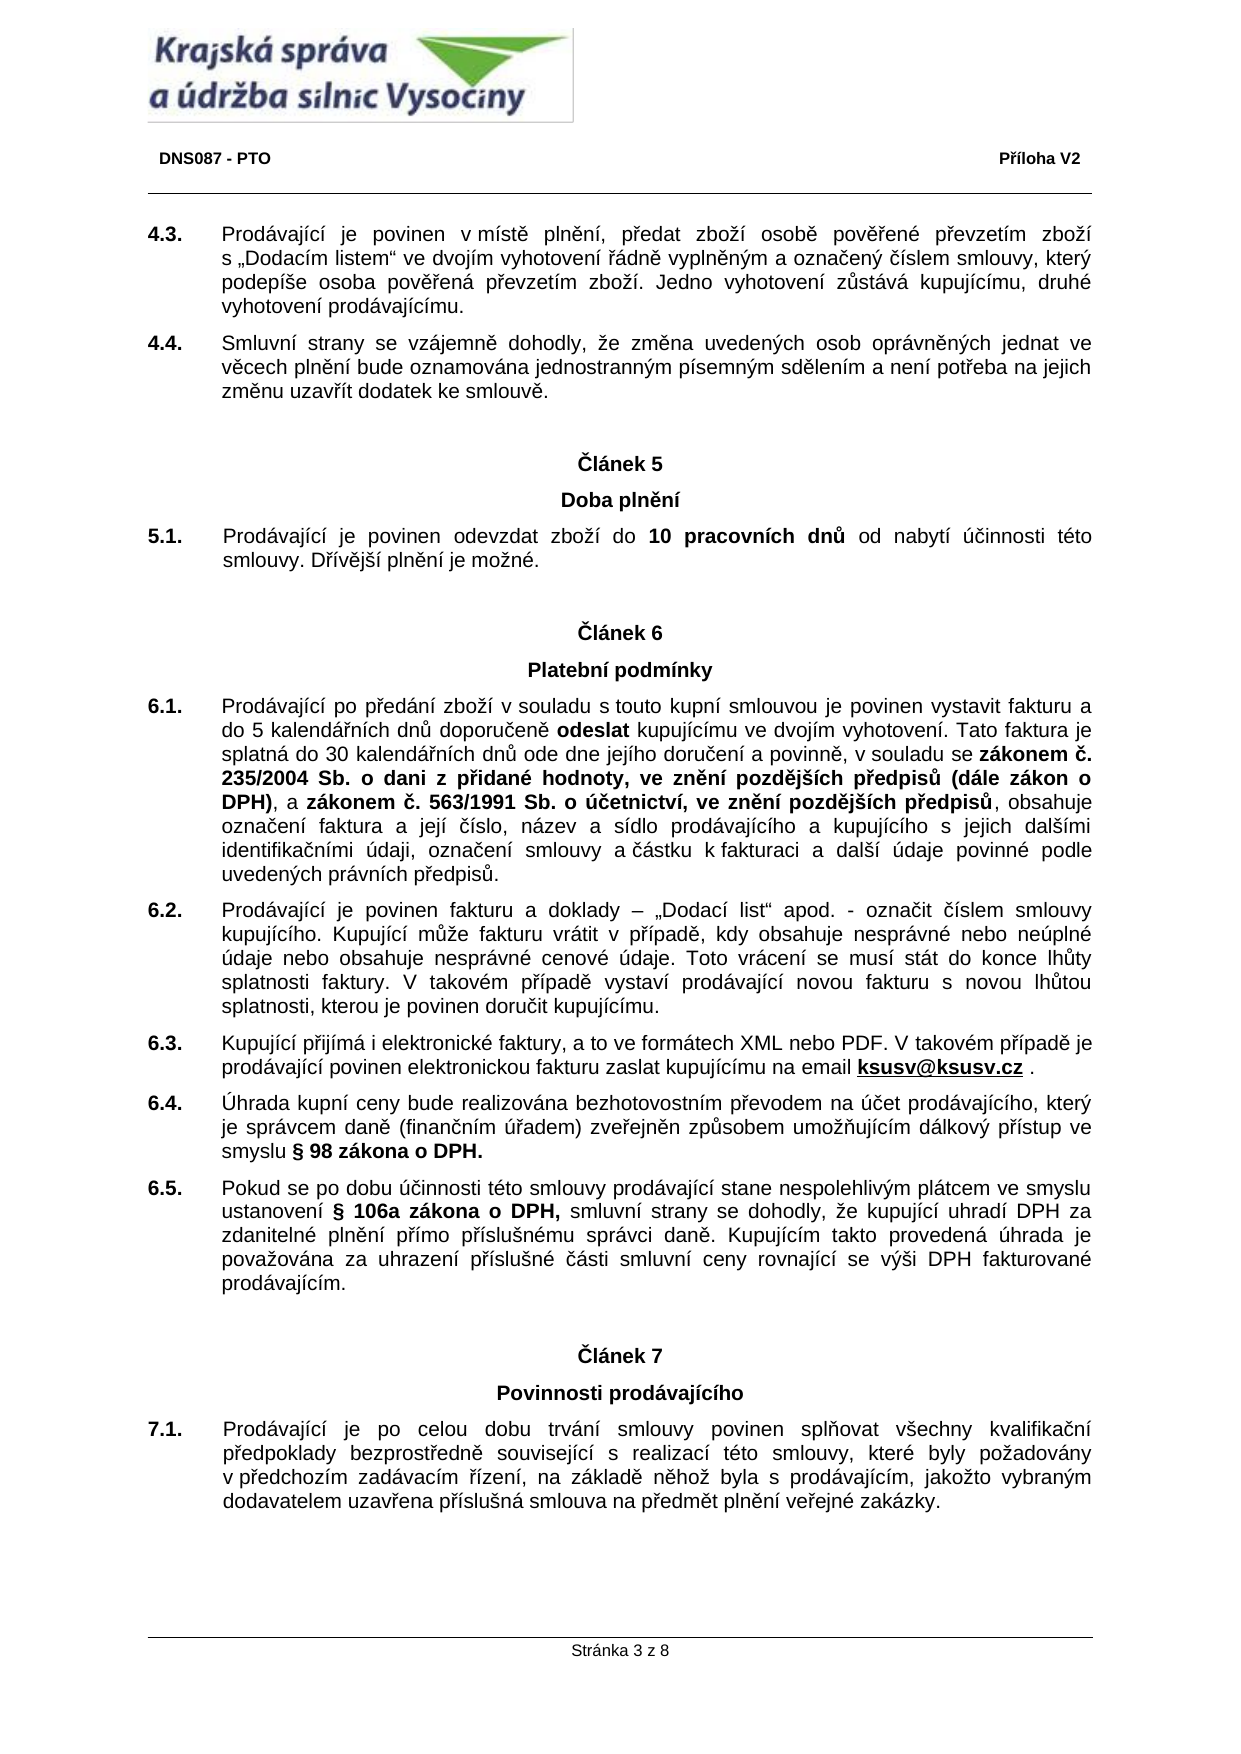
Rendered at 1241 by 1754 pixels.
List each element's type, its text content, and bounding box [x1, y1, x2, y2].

list Úhrada kupní ceny bude realizována bezhotovostním převodem na účet prodávajícího, který je správcem daně (finančním úřadem) zveřejněn způsobem umožňujícím dálkový přístup ve smyslu § 98 zákona o DPH. [148, 1091, 1093, 1163]
text Článek 6 [148, 621, 1093, 645]
list Kupující přijímá i elektronické faktury, a to ve formátech XML nebo PDF. V takovém případě je prodávající povinen elektronickou fakturu zaslat kupujícímu na email ksusv@ksusv.cz . [148, 1031, 1093, 1078]
text Doba plnění [148, 488, 1093, 512]
list Smluvní strany se vzájemně dohodly, že změna uvedených osob oprávněných jednat ve věcech plnění bude oznamována jednostranným písemným sdělením a není potřeba na jejich změnu uzavřít dodatek ke smlouvě. [148, 331, 1093, 402]
text Povinnosti prodávajícího [148, 1381, 1093, 1404]
list Prodávající je po celou dobu trvání smlouvy povinen splňovat všechny kvalifikační předpoklady bezprostředně související s realizací této smlouvy, které byly požadovány v předchozím zadávacím řízení, na základě něhož byla s prodávajícím, jakožto vybraným dodavatelem uzavřena příslušná smlouva na předmět plnění veřejné zakázky. [148, 1417, 1093, 1513]
list Prodávající je povinen v místě plnění, předat zboží osobě pověřené převzetím zboží s „Dodacím listem“ ve dvojím vyhotovení řádně vyplněným a označený číslem smlouvy, který podepíše osoba pověřená převzetím zboží. Jedno vyhotovení zůstává kupujícímu, druhé vyhotovení prodávajícímu. [148, 222, 1093, 318]
picture [147, 28, 574, 124]
text Článek 5 [148, 451, 1093, 475]
list Prodávající je povinen fakturu a doklady – „Dodací list“ apod. - označit číslem smlouvy kupujícího. Kupující může fakturu vrátit v případě, kdy obsahuje nesprávné nebo neúplné údaje nebo obsahuje nesprávné cenové údaje. Toto vrácení se musí stát do konce lhůty splatnosti faktury. V takovém případě vystaví prodávající novou fakturu s novou lhůtou splatnosti, kterou je povinen doručit kupujícímu. [148, 898, 1093, 1018]
list Pokud se po dobu účinnosti této smlouvy prodávající stane nespolehlivým plátcem ve smyslu ustanovení § 106a zákona o DPH, smluvní strany se dohodly, že kupující uhradí DPH za zdanitelné plnění přímo příslušnému správci daně. Kupujícím takto provedená úhrada je považována za uhrazení příslušné části smluvní ceny rovnající se výši DPH fakturované prodávajícím. [148, 1175, 1093, 1295]
list Prodávající je povinen odevzdat zboží do 10 pracovních dnů od nabytí účinnosti této smlouvy. Dřívější plnění je možné. [148, 524, 1093, 572]
text Článek 7 [148, 1344, 1093, 1368]
list Prodávající po předání zboží v souladu s touto kupní smlouvou je povinen vystavit fakturu a do 5 kalendářních dnů doporučeně odeslat kupujícímu ve dvojím vyhotovení. Tato faktura je splatná do 30 kalendářních dnů ode dne jejího doručení a povinně, v souladu se zákonem č. 235/2004 Sb. o dani z přidané hodnoty, ve znění pozdějších předpisů (dále zákon o DPH), a zákonem č. 563/1991 Sb. o účetnictví, ve znění pozdějších předpisů, obsahuje označení faktura a její číslo, název a sídlo prodávajícího a kupujícího s jejich dalšími identifikačními údaji, označení smlouvy a částku k fakturaci a další údaje povinné podle uvedených právních předpisů. [148, 694, 1093, 886]
text Platební podmínky [148, 658, 1093, 682]
